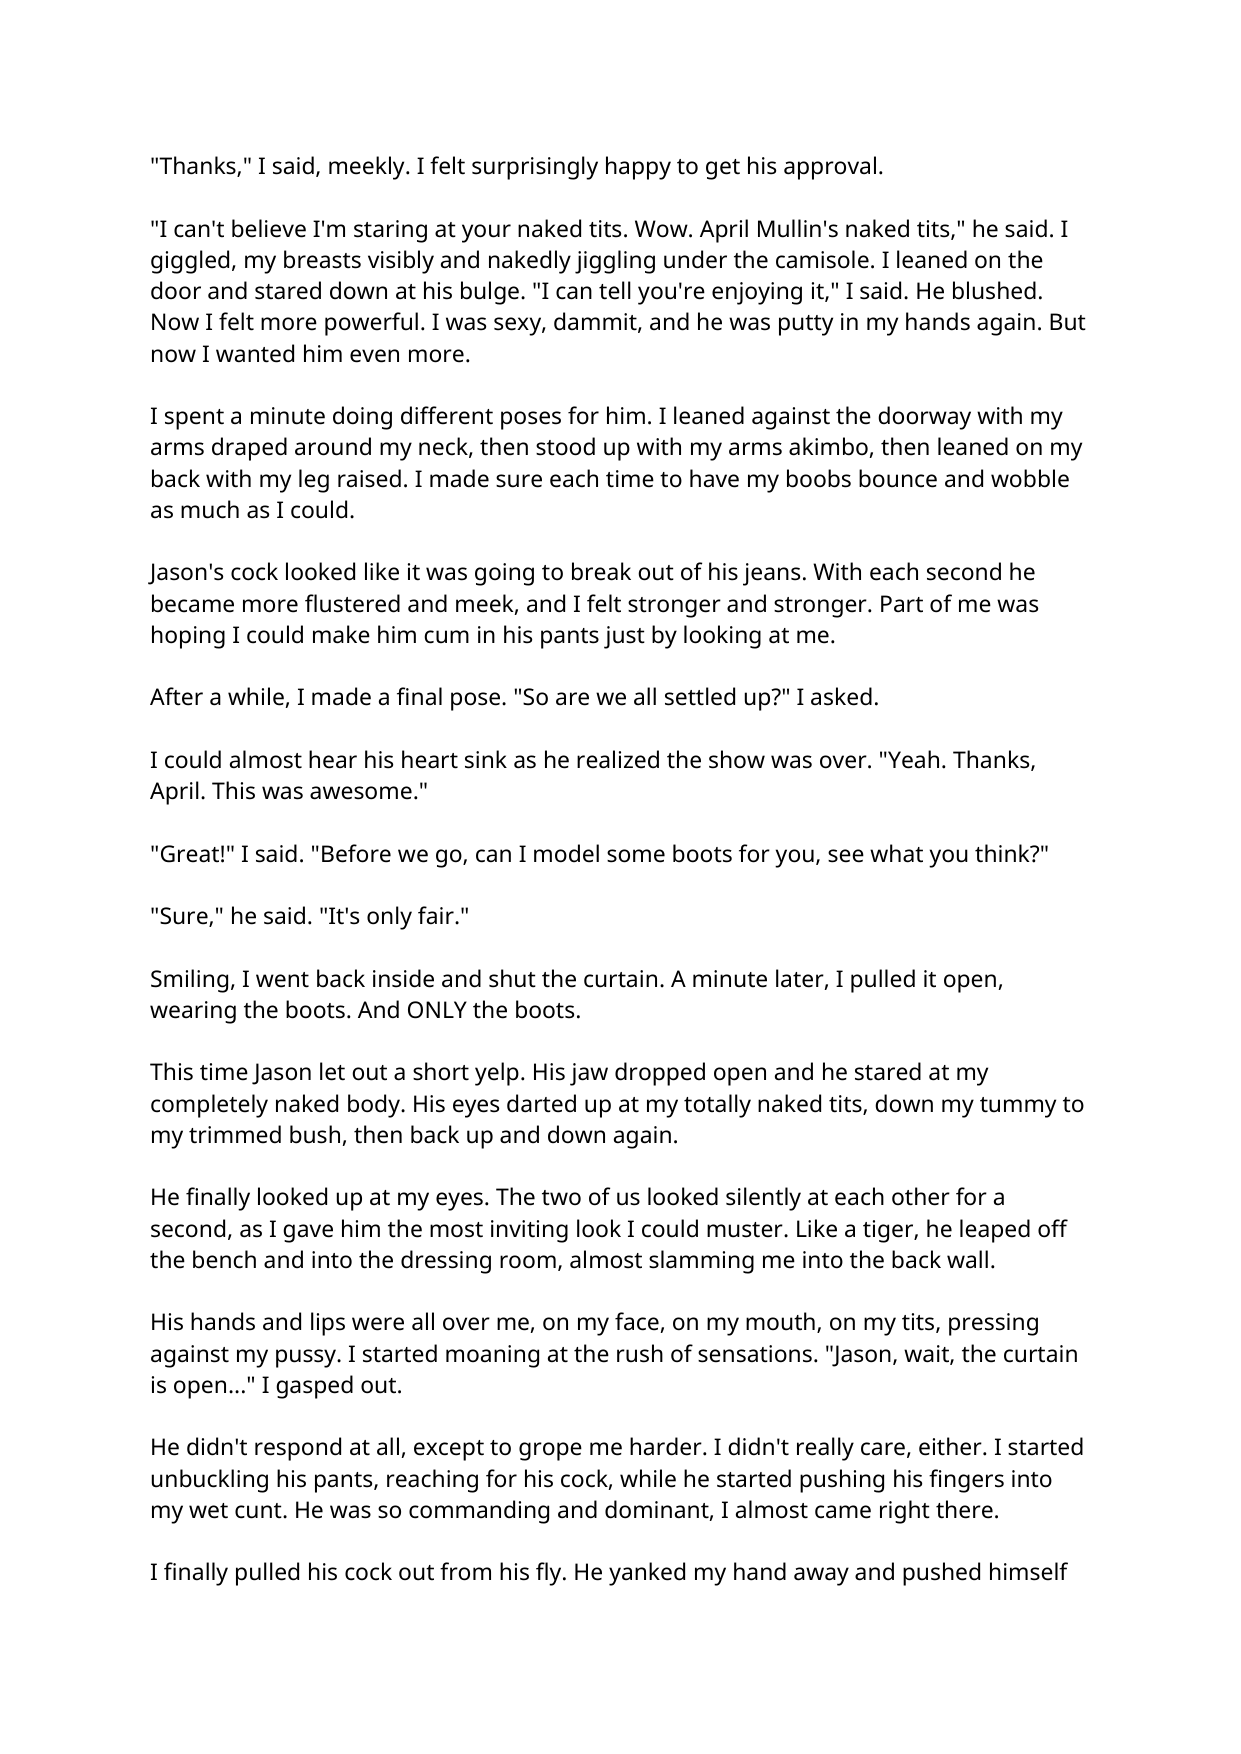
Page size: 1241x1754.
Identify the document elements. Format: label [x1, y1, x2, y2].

text [150, 150, 1090, 1587]
